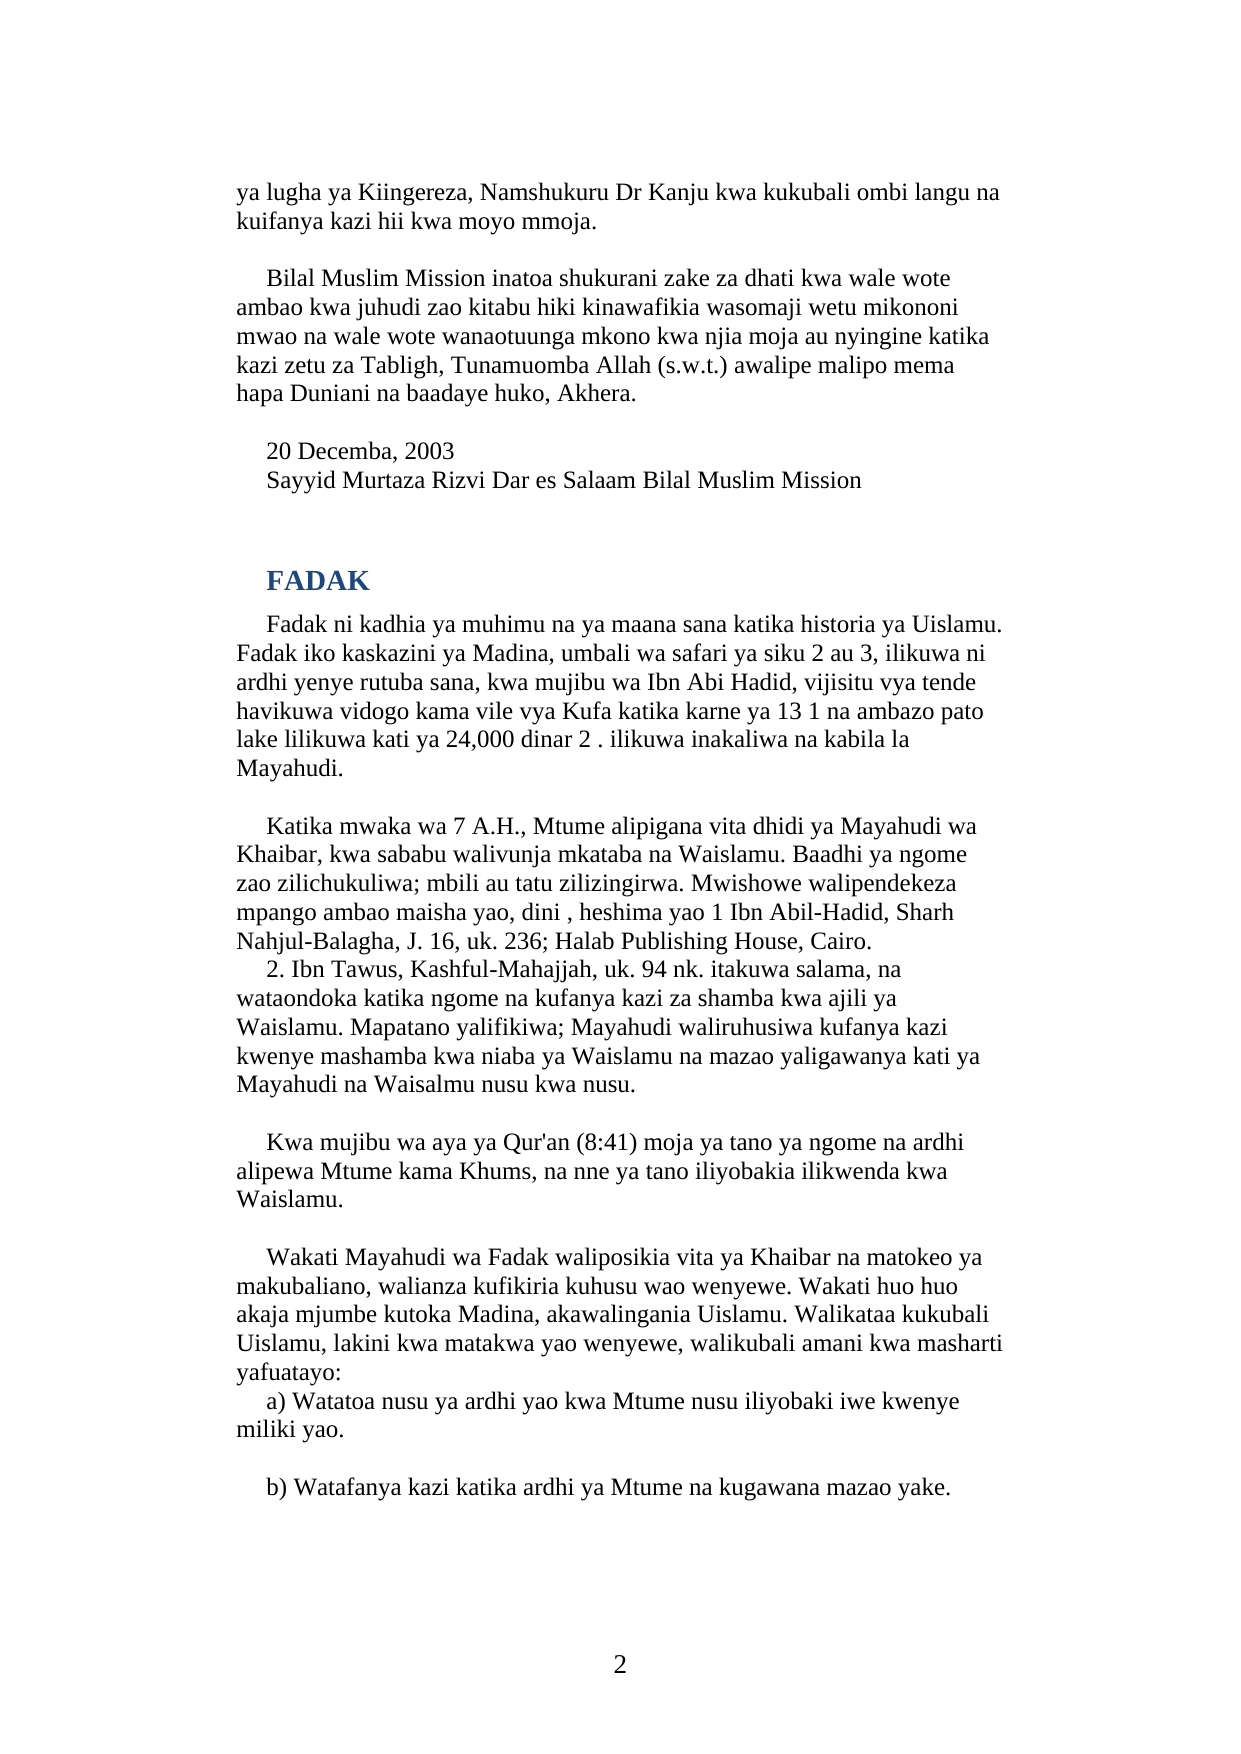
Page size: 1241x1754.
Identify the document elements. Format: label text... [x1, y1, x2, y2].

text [236, 177, 1004, 235]
text Sayyid Murtaza Rizvi Dar es Salaam Bilal Muslim Mission [236, 465, 1004, 493]
text Kwa mujibu wa aya ya Qur'an (8:41) moja ya tano ya ngome na ardhi alipewa Mtume kama Khums, na nne ya tano iliyobakia ilikwenda kwa Waislamu. [236, 1127, 1004, 1213]
text a) Watatoa nusu ya ardhi yao kwa Mtume nusu iliyobaki iwe kwenye miliki yao. [236, 1386, 1004, 1443]
text b) Watafanya kazi katika ardhi ya Mtume na kugawana mazao yake. [236, 1472, 1004, 1501]
text Bilal Muslim Mission inatoa shukurani zake za dhati kwa wale wote ambao kwa juhudi zao kitabu hiki kinawafikia wasomaji wetu mikononi mwao na wale wote wanaotuunga mkono kwa njia moja au nyingine katika kazi zetu za Tabligh, Tunamuomba Allah (s.w.t.) awalipe malipo mema hapa Duniani na baadaye huko, Akhera. [236, 263, 1004, 407]
subtitle FADAK [236, 563, 1004, 597]
text Wakati Mayahudi wa Fadak waliposikia vita ya Khaibar na matokeo ya makubaliano, walianza kufikiria kuhusu wao wenyewe. Wakati huo huo akaja mjumbe kutoka Madina, akawalingania Uislamu. Walikataa kukubali Uislamu, lakini kwa matakwa yao wenyewe, walikubali amani kwa masharti yafuatayo: [236, 1242, 1004, 1386]
text 20 Decemba, 2003 [236, 436, 1004, 465]
text Katika mwaka wa 7 A.H., Mtume alipigana vita dhidi ya Mayahudi wa Khaibar, kwa sababu walivunja mkataba na Waislamu. Baadhi ya ngome zao zilichukuliwa; mbili au tatu zilizingirwa. Mwishowe walipendekeza mpango ambao maisha yao, dini , heshima yao 1 Ibn Abil-Hadid, Sharh Nahjul-Balagha, J. 16, uk. 236; Halab Publishing House, Cairo. [236, 811, 1004, 954]
text Fadak ni kadhia ya muhimu na ya maana sana katika historia ya Uislamu. Fadak iko kaskazini ya Madina, umbali wa safari ya siku 2 au 3, ilikuwa ni ardhi yenye rutuba sana, kwa mujibu wa Ibn Abi Hadid, vijisitu vya tende havikuwa vidogo kama vile vya Kufa katika karne ya 13 1 na ambazo pato lake lilikuwa kati ya 24,000 dinar 2 . ilikuwa inakaliwa na kabila la Mayahudi. [236, 609, 1004, 782]
text 2. Ibn Tawus, Kashful-Mahajjah, uk. 94 nk. itakuwa salama, na wataondoka katika ngome na kufanya kazi za shamba kwa ajili ya Waislamu. Mapatano yalifikiwa; Mayahudi waliruhusiwa kufanya kazi kwenye mashamba kwa niaba ya Waislamu na mazao yaligawanya kati ya Mayahudi na Waisalmu nusu kwa nusu. [236, 954, 1004, 1098]
